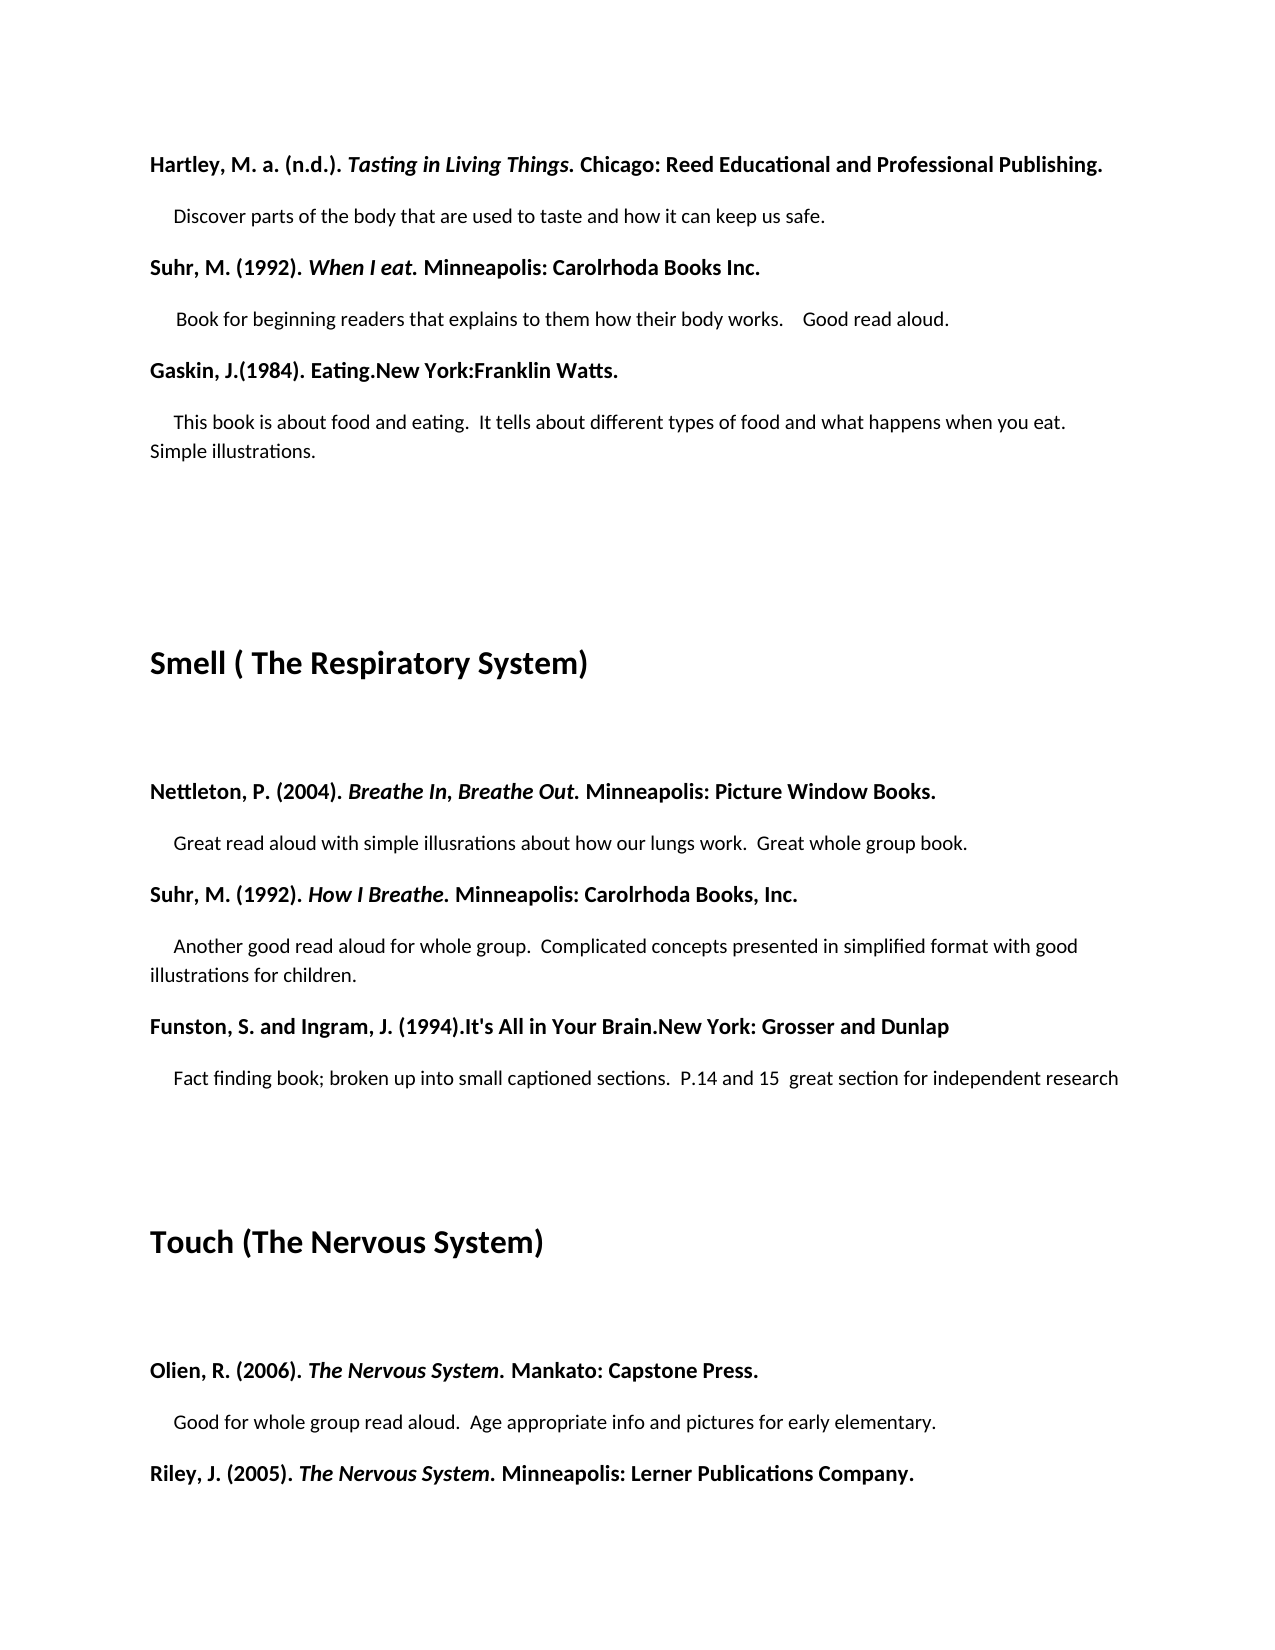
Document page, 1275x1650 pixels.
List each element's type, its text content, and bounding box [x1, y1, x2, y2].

text Smell ( The Respiratory System) [150, 642, 1125, 682]
text Touch (The Nervous System) [150, 1221, 1125, 1262]
